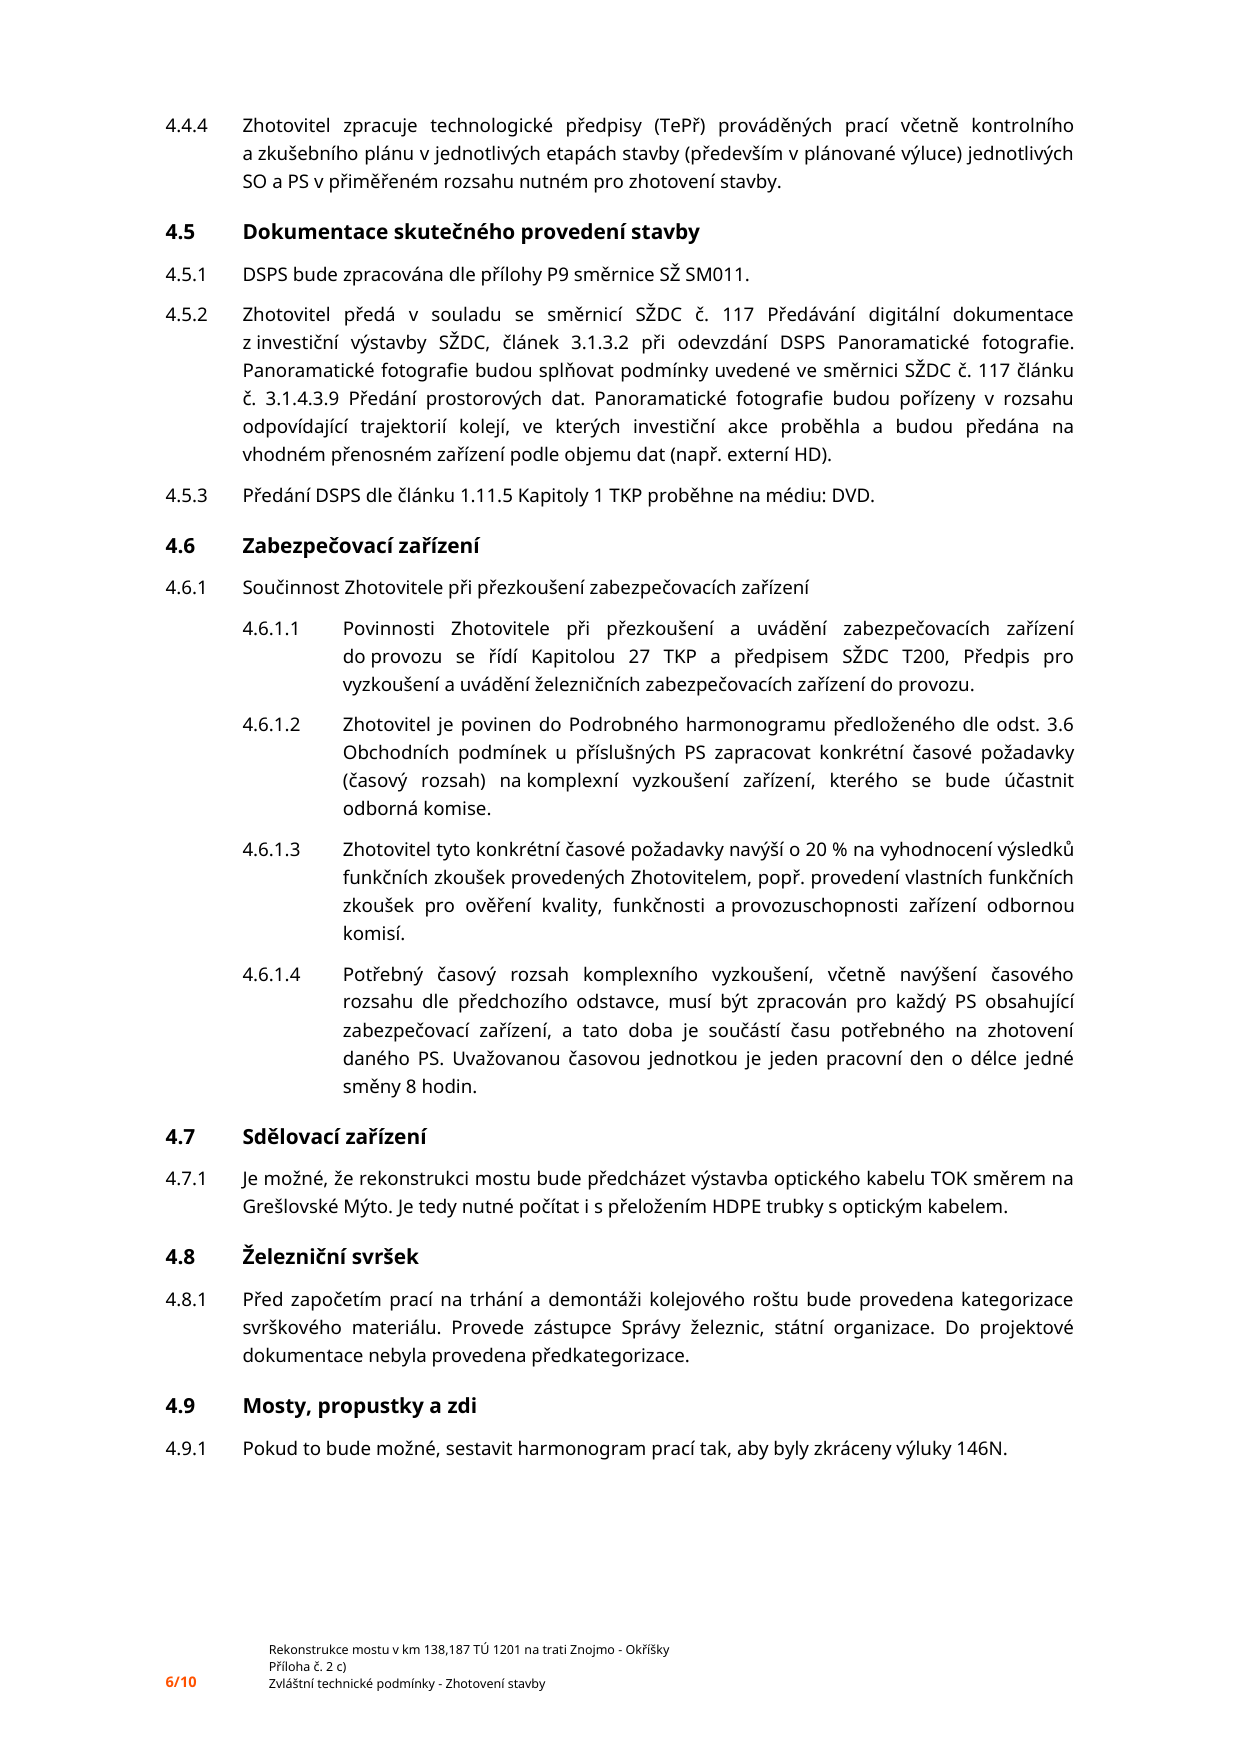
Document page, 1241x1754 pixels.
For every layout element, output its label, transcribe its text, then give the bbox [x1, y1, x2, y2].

text Sdělovací zařízení [165, 1122, 1075, 1150]
text Zhotovitel je povinen do Podrobného harmonogramu předloženého dle odst. 3.6 Obchodních podmínek u příslušných PS zapracovat konkrétní časové požadavky (časový rozsah) na komplexní vyzkoušení zařízení, kterého se bude účastnit odborná komise. [242, 712, 1075, 821]
text Je možné, že rekonstrukci mostu bude předcházet výstavba optického kabelu TOK směrem na Grešlovské Mýto. Je tedy nutné počítat i s přeložením HDPE trubky s optickým kabelem. [165, 1166, 1075, 1219]
text DSPS bude zpracována dle přílohy P9 směrnice SŽ SM011. [165, 261, 1075, 286]
text Pokud to bude možné, sestavit harmonogram prací tak, aby byly zkráceny výluky 146N. [165, 1435, 1075, 1460]
text Zhotovitel předá v souladu se směrnicí SŽDC č. 117 Předávání digitální dokumentace z investiční výstavby SŽDC, článek 3.1.3.2 při odevzdání DSPS Panoramatické fotografie. Panoramatické fotografie budou splňovat podmínky uvedené ve směrnici SŽDC č. 117 článku č. 3.1.4.3.9 Předání prostorových dat. Panoramatické fotografie budou pořízeny v rozsahu odpovídající trajektorií kolejí, ve kterých investiční akce proběhla a budou předána na vhodném přenosném zařízení podle objemu dat (např. externí HD). [165, 301, 1075, 467]
text Zhotovitel zpracuje technologické předpisy (TePř) prováděných prací včetně kontrolního a zkušebního plánu v jednotlivých etapách stavby (především v plánované výluce) jednotlivých SO a PS v přiměřeném rozsahu nutném pro zhotovení stavby. [165, 112, 1075, 194]
text Zhotovitel tyto konkrétní časové požadavky navýší o 20 % na vyhodnocení výsledků funkčních zkoušek provedených Zhotovitelem, popř. provedení vlastních funkčních zkoušek pro ověření kvality, funkčnosti a provozuschopnosti zařízení odbornou komisí. [242, 836, 1075, 946]
text Před započetím prací na trhání a demontáži kolejového roštu bude provedena kategorizace svrškového materiálu. Provede zástupce Správy železnic, státní organizace. Do projektové dokumentace nebyla provedena předkategorizace. [165, 1286, 1075, 1368]
text Předání DSPS dle článku 1.11.5 Kapitoly 1 TKP proběhne na médiu: DVD. [165, 482, 1075, 507]
text Železniční svršek [165, 1242, 1075, 1271]
text Mosty, propustky a zdi [165, 1391, 1075, 1419]
text Povinnosti Zhotovitele při přezkoušení a uvádění zabezpečovacích zařízení do provozu se řídí Kapitolou 27 TKP a předpisem SŽDC T200, Předpis pro vyzkoušení a uvádění železničních zabezpečovacích zařízení do provozu. [242, 615, 1075, 697]
text Dokumentace skutečného provedení stavby [165, 217, 1075, 246]
text Potřebný časový rozsah komplexního vyzkoušení, včetně navýšení časového rozsahu dle předchozího odstavce, musí být zpracován pro každý PS obsahující zabezpečovací zařízení, a tato doba je součástí času potřebného na zhotovení daného PS. Uvažovanou časovou jednotkou je jeden pracovní den o délce jedné směny 8 hodin. [242, 961, 1075, 1098]
text Součinnost Zhotovitele při přezkoušení zabezpečovacích zařízení [165, 574, 1075, 600]
text Zabezpečovací zařízení [165, 531, 1075, 559]
